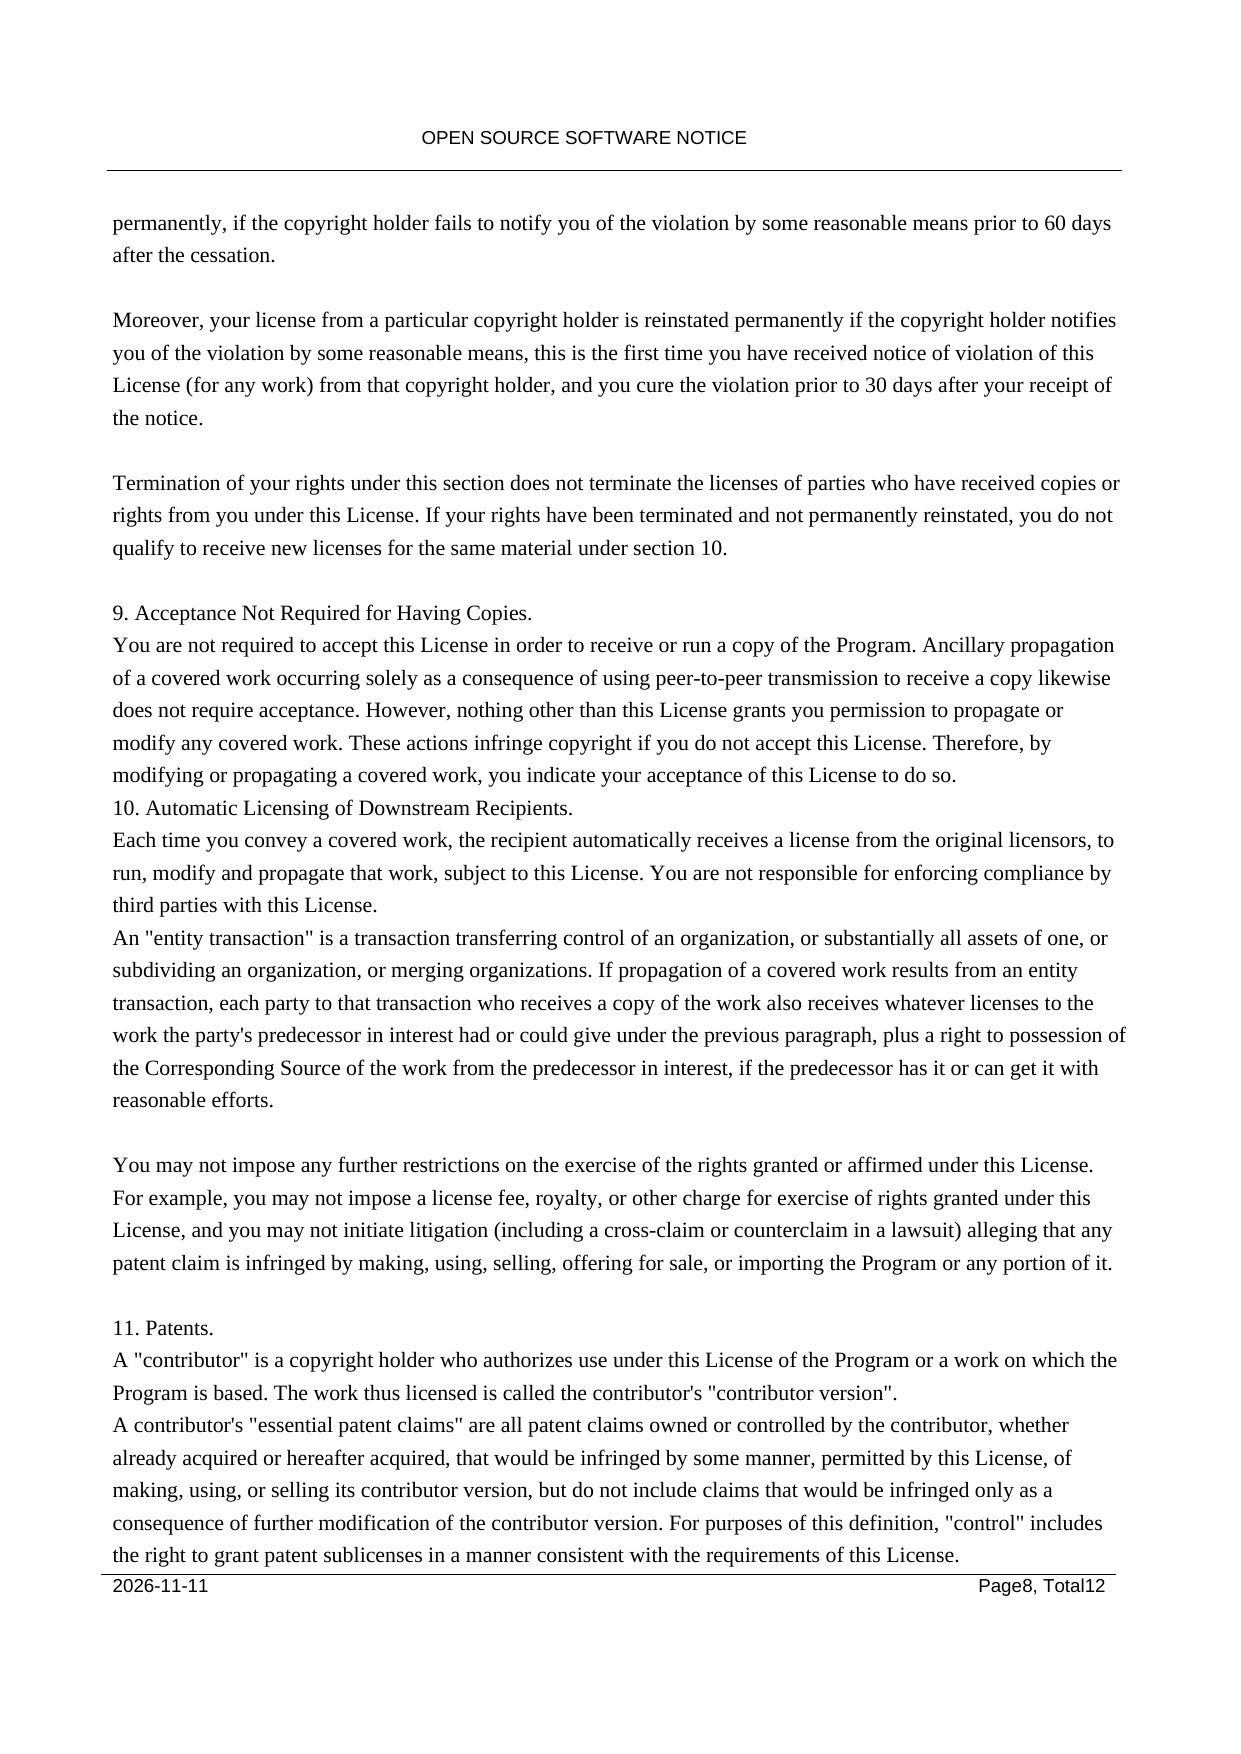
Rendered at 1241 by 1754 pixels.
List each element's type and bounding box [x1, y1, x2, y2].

text [112, 206, 1128, 1571]
